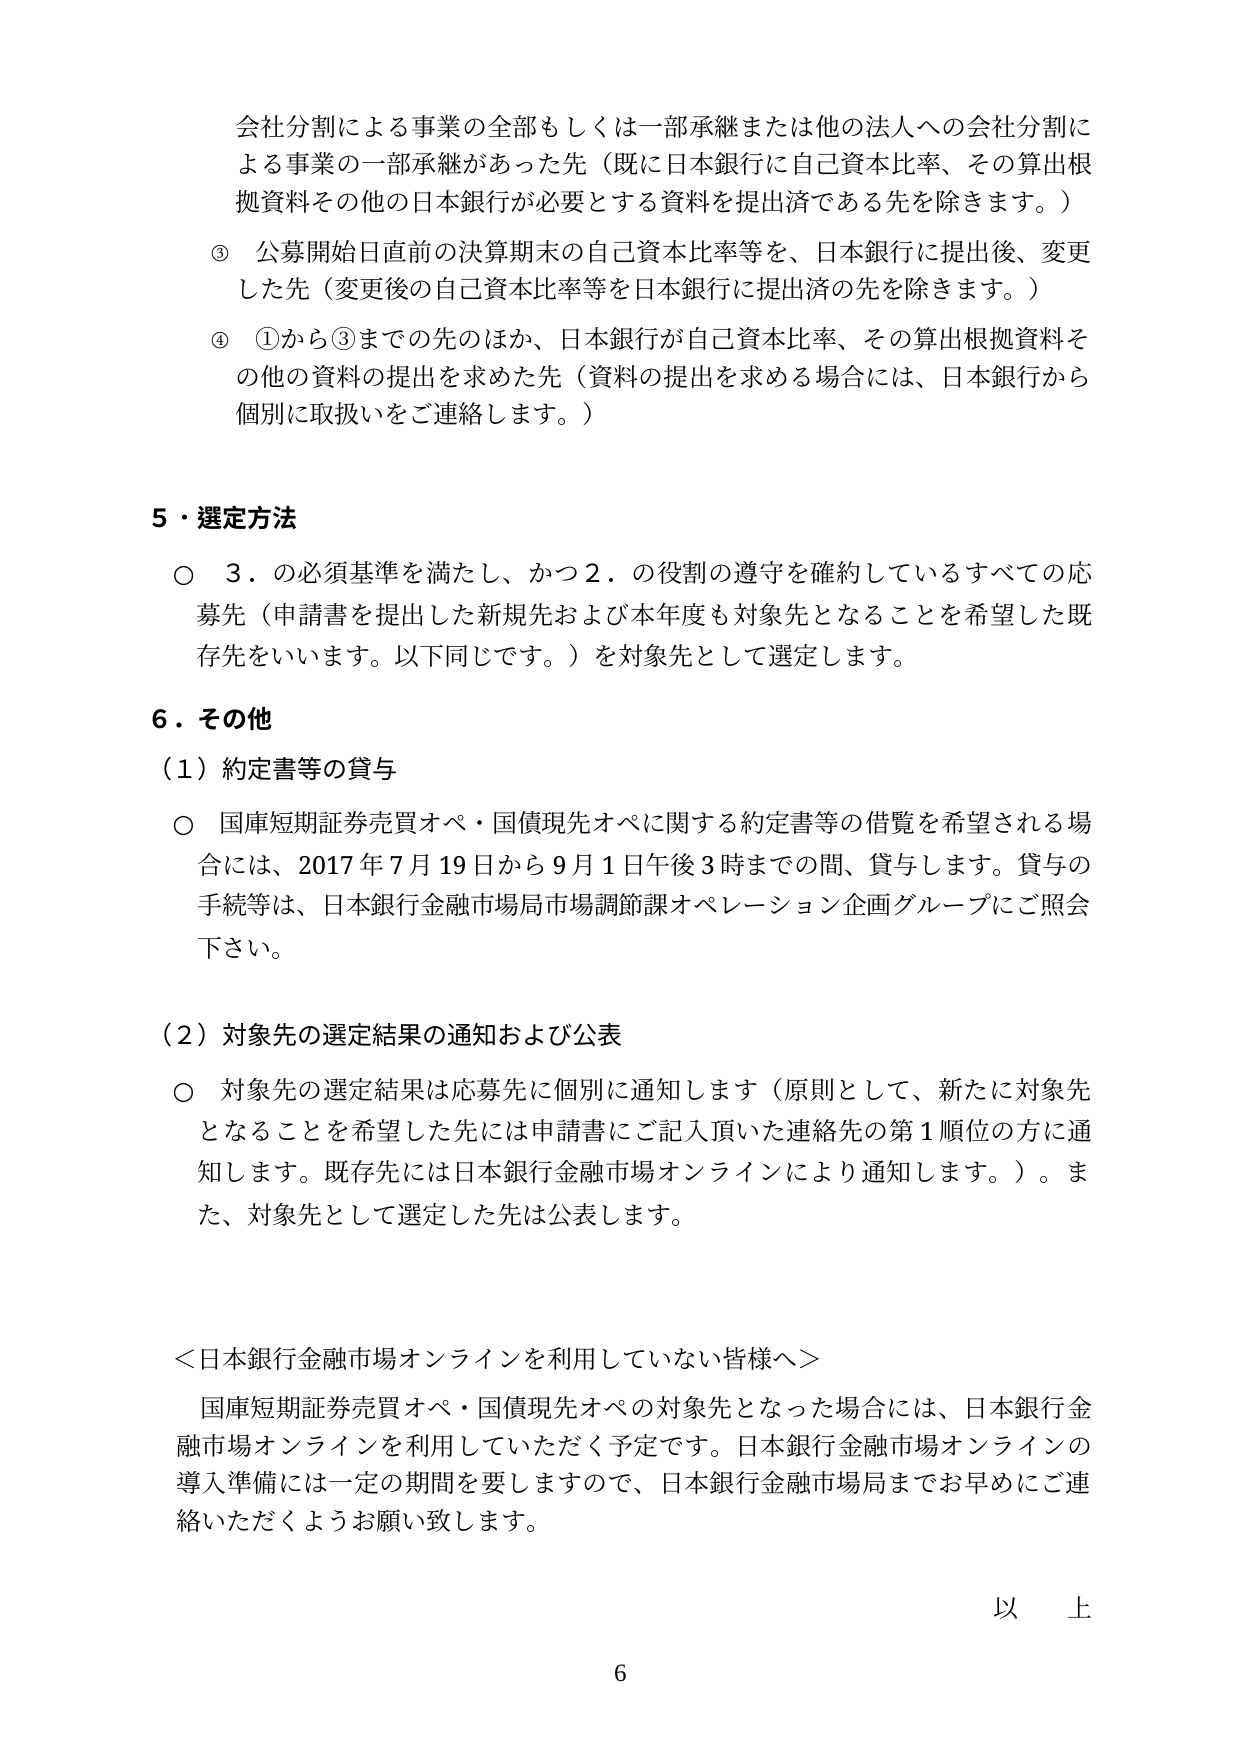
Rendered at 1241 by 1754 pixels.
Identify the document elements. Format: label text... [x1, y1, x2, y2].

text ③ 公募開始日直前の決算期末の自己資本比率等を、日本銀行に提出後、変更した先（変更後の自己資本比率等を日本銀行に提出済の先を除きます。） [210, 231, 1092, 306]
text ＜日本銀行金融市場オンラインを利用していない皆様へ＞ [172, 1344, 1092, 1375]
text ○ ３．の必須基準を満たし、かつ２．の役割の遵守を確約しているすべての応募先（申請書を提出した新規先および本年度も対象先となることを希望した既存先をいいます。以下同じです。）を対象先として選定します。 [173, 548, 1092, 673]
text （１）約定書等の貸与 [148, 748, 1092, 786]
subtitle ５．選定方法 [148, 494, 1092, 536]
text ６．その他 [148, 698, 1092, 736]
text ○ 国庫短期証券売買オペ・国債現先オペに関する約定書等の借覧を希望される場合には、2017年7月19日から9月1日午後3時までの間、貸与します。貸与の手続等は、日本銀行金融市場局市場調節課オペレーション企画グループにご照会下さい。 [172, 798, 1092, 965]
text ○ 対象先の選定結果は応募先に個別に通知します（原則として、新たに対象先となることを希望した先には申請書にご記入頂いた連絡先の第1順位の方に通知します。既存先には日本銀行金融市場オンラインにより通知します。）。また、対象先として選定した先は公表します。 [172, 1065, 1092, 1231]
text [210, 106, 1092, 219]
text （２）対象先の選定結果の通知および公表 [148, 1015, 1092, 1052]
text 国庫短期証券売買オペ・国債現先オペの対象先となった場合には、日本銀行金融市場オンラインを利用していただく予定です。日本銀行金融市場オンラインの導入準備には一定の期間を要しますので、日本銀行金融市場局までお早めにご連絡いただくようお願い致します。 [176, 1388, 1092, 1538]
text 以 上 [210, 1588, 1092, 1625]
text ④ ①から③までの先のほか、日本銀行が自己資本比率、その算出根拠資料その他の資料の提出を求めた先（資料の提出を求める場合には、日本銀行から個別に取扱いをご連絡します。） [210, 319, 1092, 431]
